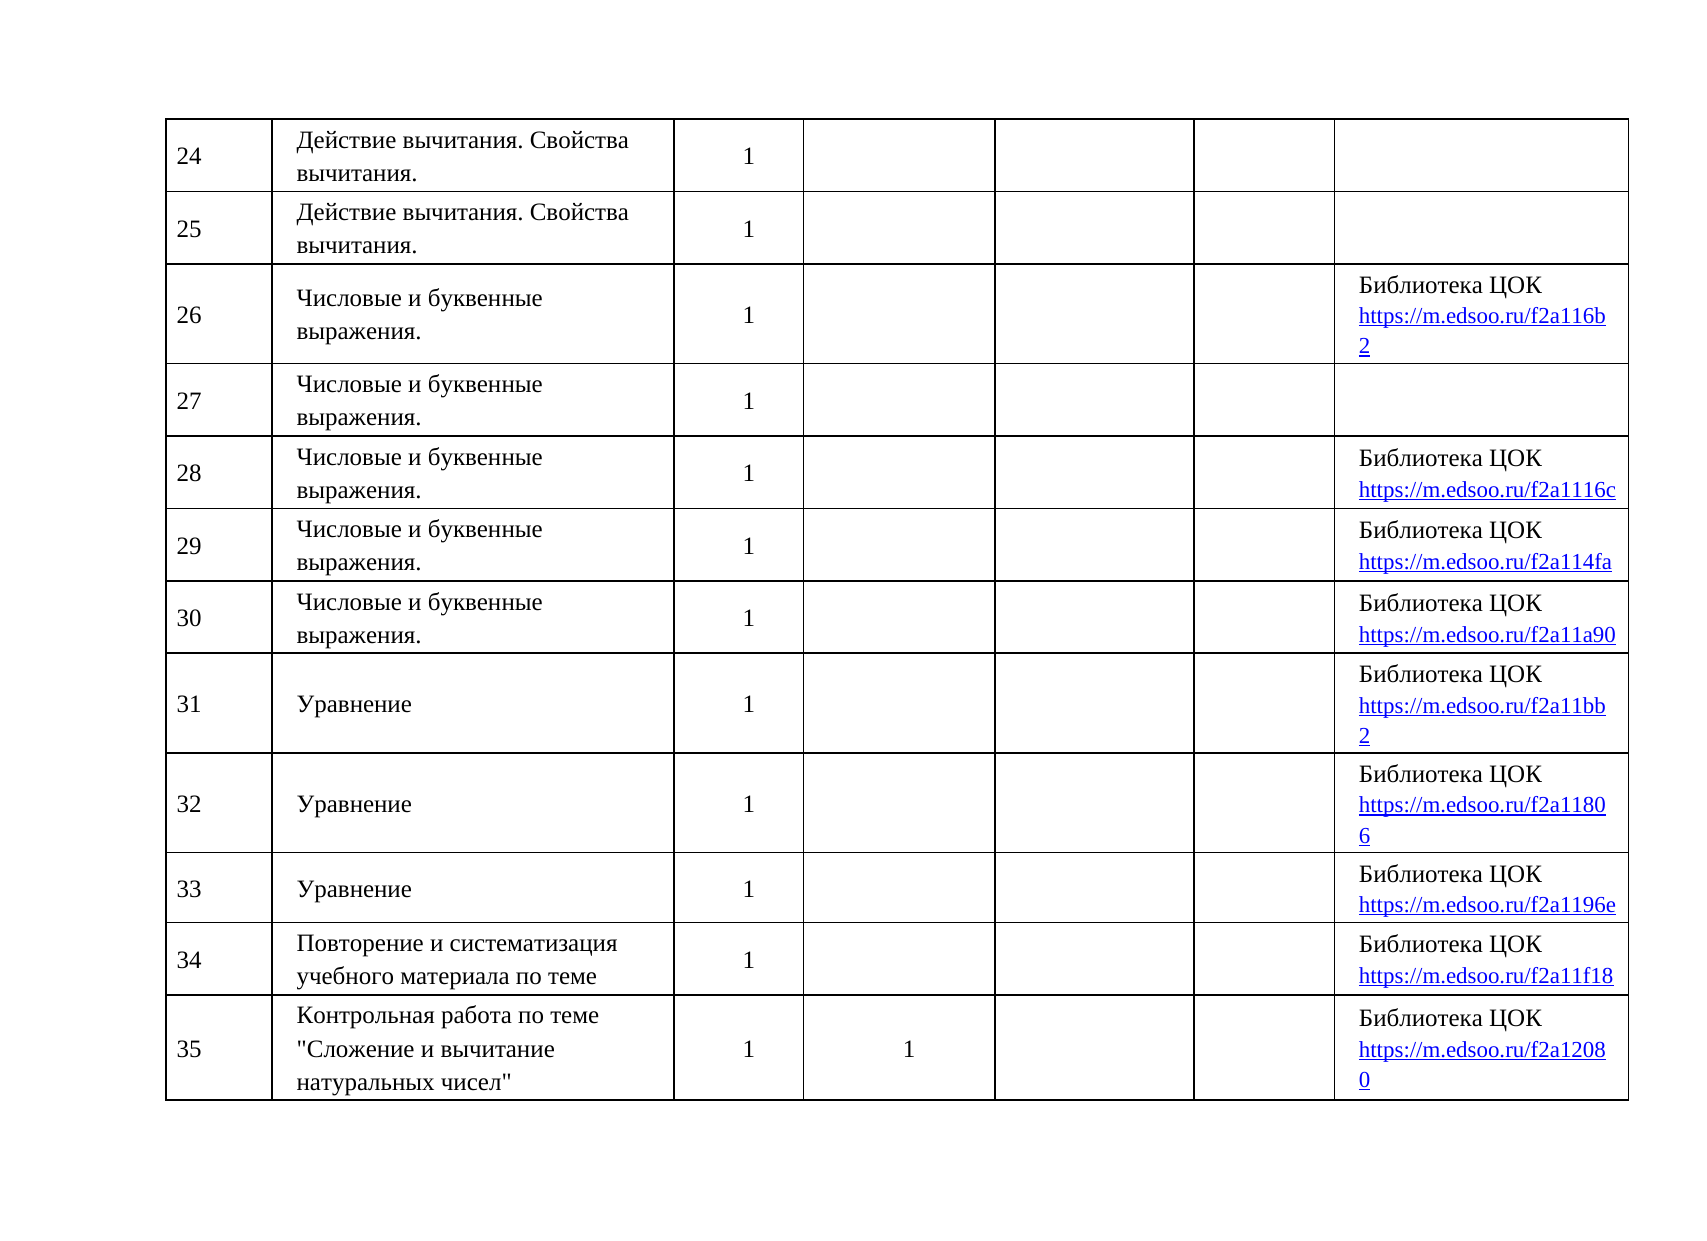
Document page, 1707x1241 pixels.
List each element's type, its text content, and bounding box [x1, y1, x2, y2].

table_cell [996, 582, 1193, 652]
table_cell Числовые и буквенные выражения. [273, 509, 673, 580]
table_cell [804, 265, 994, 363]
table_cell [804, 754, 994, 852]
table_cell [804, 120, 994, 191]
table_cell 27 [167, 364, 271, 435]
table_cell [804, 437, 994, 507]
table_cell [1195, 754, 1334, 852]
table_cell 34 [167, 923, 271, 994]
table_cell 32 [167, 754, 271, 852]
table_cell Числовые и буквенные выражения. [273, 265, 673, 363]
table_cell 26 [167, 265, 271, 363]
table_cell [1195, 923, 1334, 994]
table_cell 25 [167, 192, 271, 263]
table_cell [273, 120, 673, 191]
table_cell 33 [167, 853, 271, 921]
table_cell [996, 437, 1193, 507]
table_cell [804, 192, 994, 263]
table_cell Числовые и буквенные выражения. [273, 582, 673, 652]
table_cell [996, 364, 1193, 435]
table_cell 28 [167, 437, 271, 507]
table_cell 1 [675, 120, 803, 191]
table_cell [996, 853, 1193, 921]
table_cell 1 [675, 509, 803, 580]
table_cell 1 [675, 437, 803, 507]
table_cell [1195, 654, 1334, 752]
table_cell Уравнение [273, 654, 673, 752]
table_cell [1195, 509, 1334, 580]
table_cell Библиотека ЦОК https://m.edsoo.ru/f2a11f18 [1335, 923, 1628, 994]
table_cell 1 [675, 853, 803, 921]
table_cell Библиотека ЦОК https://m.edsoo.ru/f2a12080 [1335, 996, 1628, 1099]
table_cell [804, 364, 994, 435]
table_cell Библиотека ЦОК https://m.edsoo.ru/f2a11a90 [1335, 582, 1628, 652]
table_cell Числовые и буквенные выражения. [273, 364, 673, 435]
table_cell [996, 654, 1193, 752]
table_cell Библиотека ЦОК https://m.edsoo.ru/f2a1116c [1335, 437, 1628, 507]
table_cell [804, 582, 994, 652]
table_cell [996, 265, 1193, 363]
table_cell [1335, 120, 1628, 191]
table_cell 1 [675, 754, 803, 852]
table_cell [1195, 364, 1334, 435]
table_cell [996, 996, 1193, 1099]
table_cell [1195, 437, 1334, 507]
table_cell Библиотека ЦОК https://m.edsoo.ru/f2a11bb2 [1335, 654, 1628, 752]
table_cell [804, 654, 994, 752]
table_cell 1 [675, 996, 803, 1099]
table_cell Действие вычитания. Свойства вычитания. [273, 192, 673, 263]
table_cell 31 [167, 654, 271, 752]
table_cell [1195, 996, 1334, 1099]
table_cell 1 [675, 192, 803, 263]
table_cell Библиотека ЦОК https://m.edsoo.ru/f2a114fa [1335, 509, 1628, 580]
table_cell Библиотека ЦОК https://m.edsoo.ru/f2a1196e [1335, 853, 1628, 921]
table_cell 1 [675, 923, 803, 994]
table_cell [996, 509, 1193, 580]
table_cell Контрольная работа по теме "Сложение и вычитание натуральных чисел" [273, 996, 673, 1099]
table_cell [996, 120, 1193, 191]
table_cell [1195, 853, 1334, 921]
table_cell [1195, 192, 1334, 263]
table_cell [996, 923, 1193, 994]
table_cell Повторение и систематизация учебного материала по теме [273, 923, 673, 994]
table_cell [996, 192, 1193, 263]
table_cell Уравнение [273, 853, 673, 921]
table_cell [1335, 192, 1628, 263]
table_cell Уравнение [273, 754, 673, 852]
table_cell [804, 853, 994, 921]
table_cell [996, 754, 1193, 852]
table_cell 24 [167, 120, 271, 191]
table_cell 35 [167, 996, 271, 1099]
table_cell [1335, 364, 1628, 435]
table_cell 1 [804, 996, 994, 1099]
table_cell [804, 923, 994, 994]
table_cell 1 [675, 364, 803, 435]
table_cell 30 [167, 582, 271, 652]
table_cell 1 [675, 582, 803, 652]
table_cell 1 [675, 265, 803, 363]
table_cell [1195, 120, 1334, 191]
table_cell Библиотека ЦОК https://m.edsoo.ru/f2a116b2 [1335, 265, 1628, 363]
table_cell Библиотека ЦОК https://m.edsoo.ru/f2a11806 [1335, 754, 1628, 852]
table_cell [1195, 582, 1334, 652]
table_cell 29 [167, 509, 271, 580]
table_cell [1195, 265, 1334, 363]
table_cell Числовые и буквенные выражения. [273, 437, 673, 507]
table_cell 1 [675, 654, 803, 752]
table_cell [804, 509, 994, 580]
